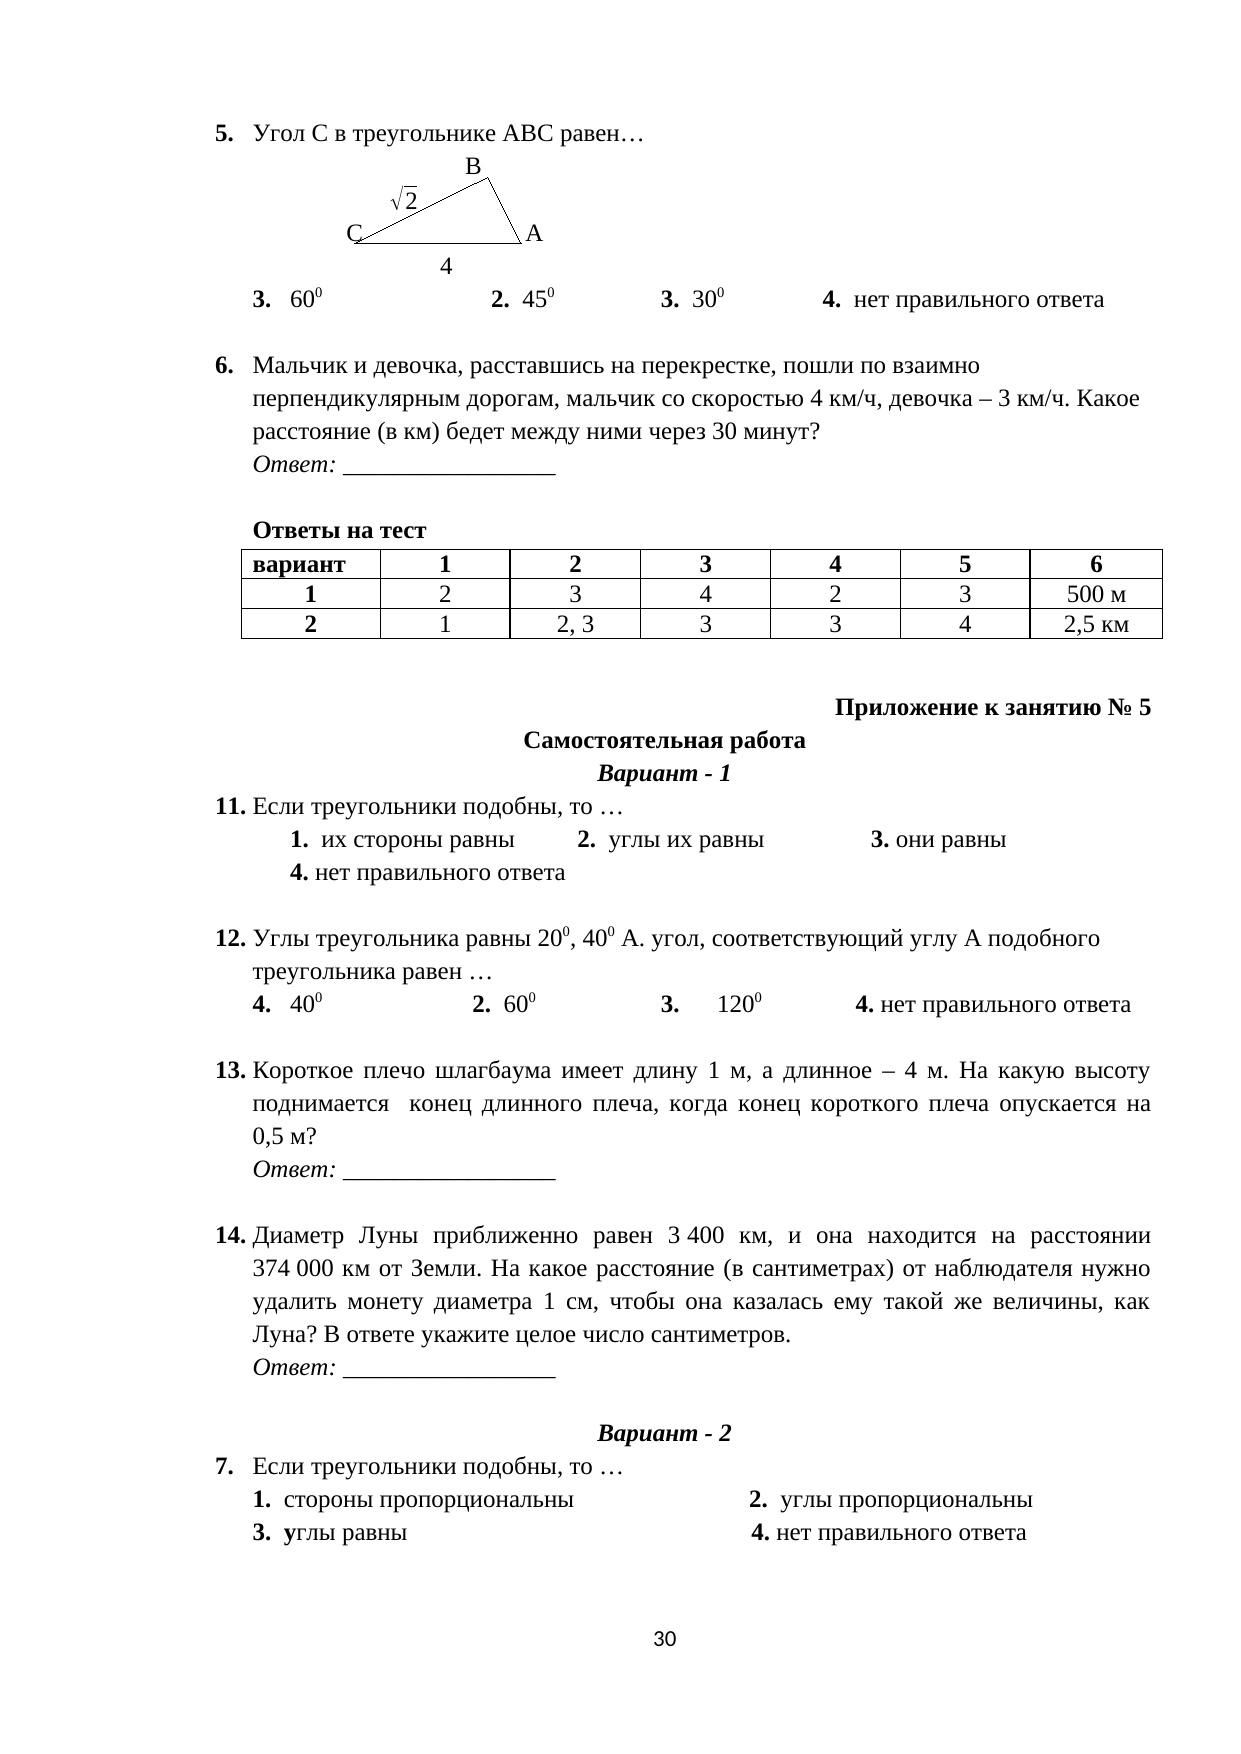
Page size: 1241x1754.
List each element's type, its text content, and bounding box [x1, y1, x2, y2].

list Если треугольники подобны, то … [215, 791, 1152, 820]
text Вариант - 2 [177, 1418, 1152, 1447]
list Ответ: _________________ [252, 449, 1152, 478]
table_cell 3 [771, 609, 900, 638]
table_cell 2 [242, 609, 380, 638]
table_header 1 [381, 550, 509, 578]
table_cell 4 [641, 579, 770, 608]
list Ответ: _________________ [252, 1352, 1152, 1381]
list Углы треугольника равны 200, 400 А. угол, соответствующий углу А подобного треугольника равен … [215, 923, 1152, 985]
list 4 [252, 251, 1152, 280]
list 400 2. 600 3. 1200 4. нет правильного ответа [252, 989, 1152, 1018]
table_cell 1 [242, 579, 380, 608]
list 1. стороны пропорциональны 2. углы пропорциональны 3. углы равны 4. нет правильного ответа [252, 1484, 1152, 1546]
list Угол С в треугольнике АВС равен… [215, 118, 1152, 147]
text Приложение к занятию № 5 [177, 692, 1152, 721]
table_header 2 [511, 550, 640, 578]
list 600 2. 450 3. 300 4. нет правильного ответа [252, 284, 1152, 313]
list Ответ: _________________ [252, 1154, 1152, 1183]
table_cell 2, 3 [511, 609, 640, 638]
table_cell 3 [641, 609, 770, 638]
table_cell 4 [901, 609, 1029, 638]
table_cell 2 [771, 579, 900, 608]
table_header 4 [771, 550, 900, 578]
table_cell 1 [381, 609, 509, 638]
table_cell 2,5 км [1031, 609, 1162, 638]
list В [252, 151, 1152, 180]
table_header 6 [1031, 550, 1162, 578]
list Диаметр Луны приближенно равен 3 400 км, и она находится на расстоянии 374 000 км от Земли. На какое расстояние (в сантиметрах) от наблюдателя нужно удалить монету диаметра 1 см, чтобы она казалась ему такой же величины, как Луна? В ответе укажите целое число сантиметров. [215, 1220, 1152, 1348]
list Короткое плечо шлагбаума имеет длину 1 м, а длинное – 4 м. На какую высоту поднимается конец длинного плеча, когда конец короткого плеча опускается на 0,5 м? [215, 1055, 1152, 1150]
list 1. их стороны равны 2. углы их равны 3. они равны 4. нет правильного ответа [290, 824, 1152, 886]
table_cell 3 [901, 579, 1029, 608]
table_cell 3 [511, 579, 640, 608]
list Мальчик и девочка, расставшись на перекрестке, пошли по взаимно перпендикулярным дорогам, мальчик со скоростью 4 км/ч, девочка – 3 км/ч. Какое расстояние (в км) бедет между ними через 30 минут? [215, 350, 1152, 445]
table_header 5 [901, 550, 1029, 578]
table_cell 2 [381, 579, 509, 608]
table_header вариант [242, 550, 380, 578]
list Если треугольники подобны, то … [215, 1451, 1152, 1480]
text Самостоятельная работа [177, 725, 1152, 754]
list С А [252, 218, 1152, 247]
text Вариант - 1 [177, 758, 1152, 787]
list Ответы на тест [252, 515, 1152, 544]
table_header 3 [641, 550, 770, 578]
table_cell 500 м [1031, 579, 1162, 608]
